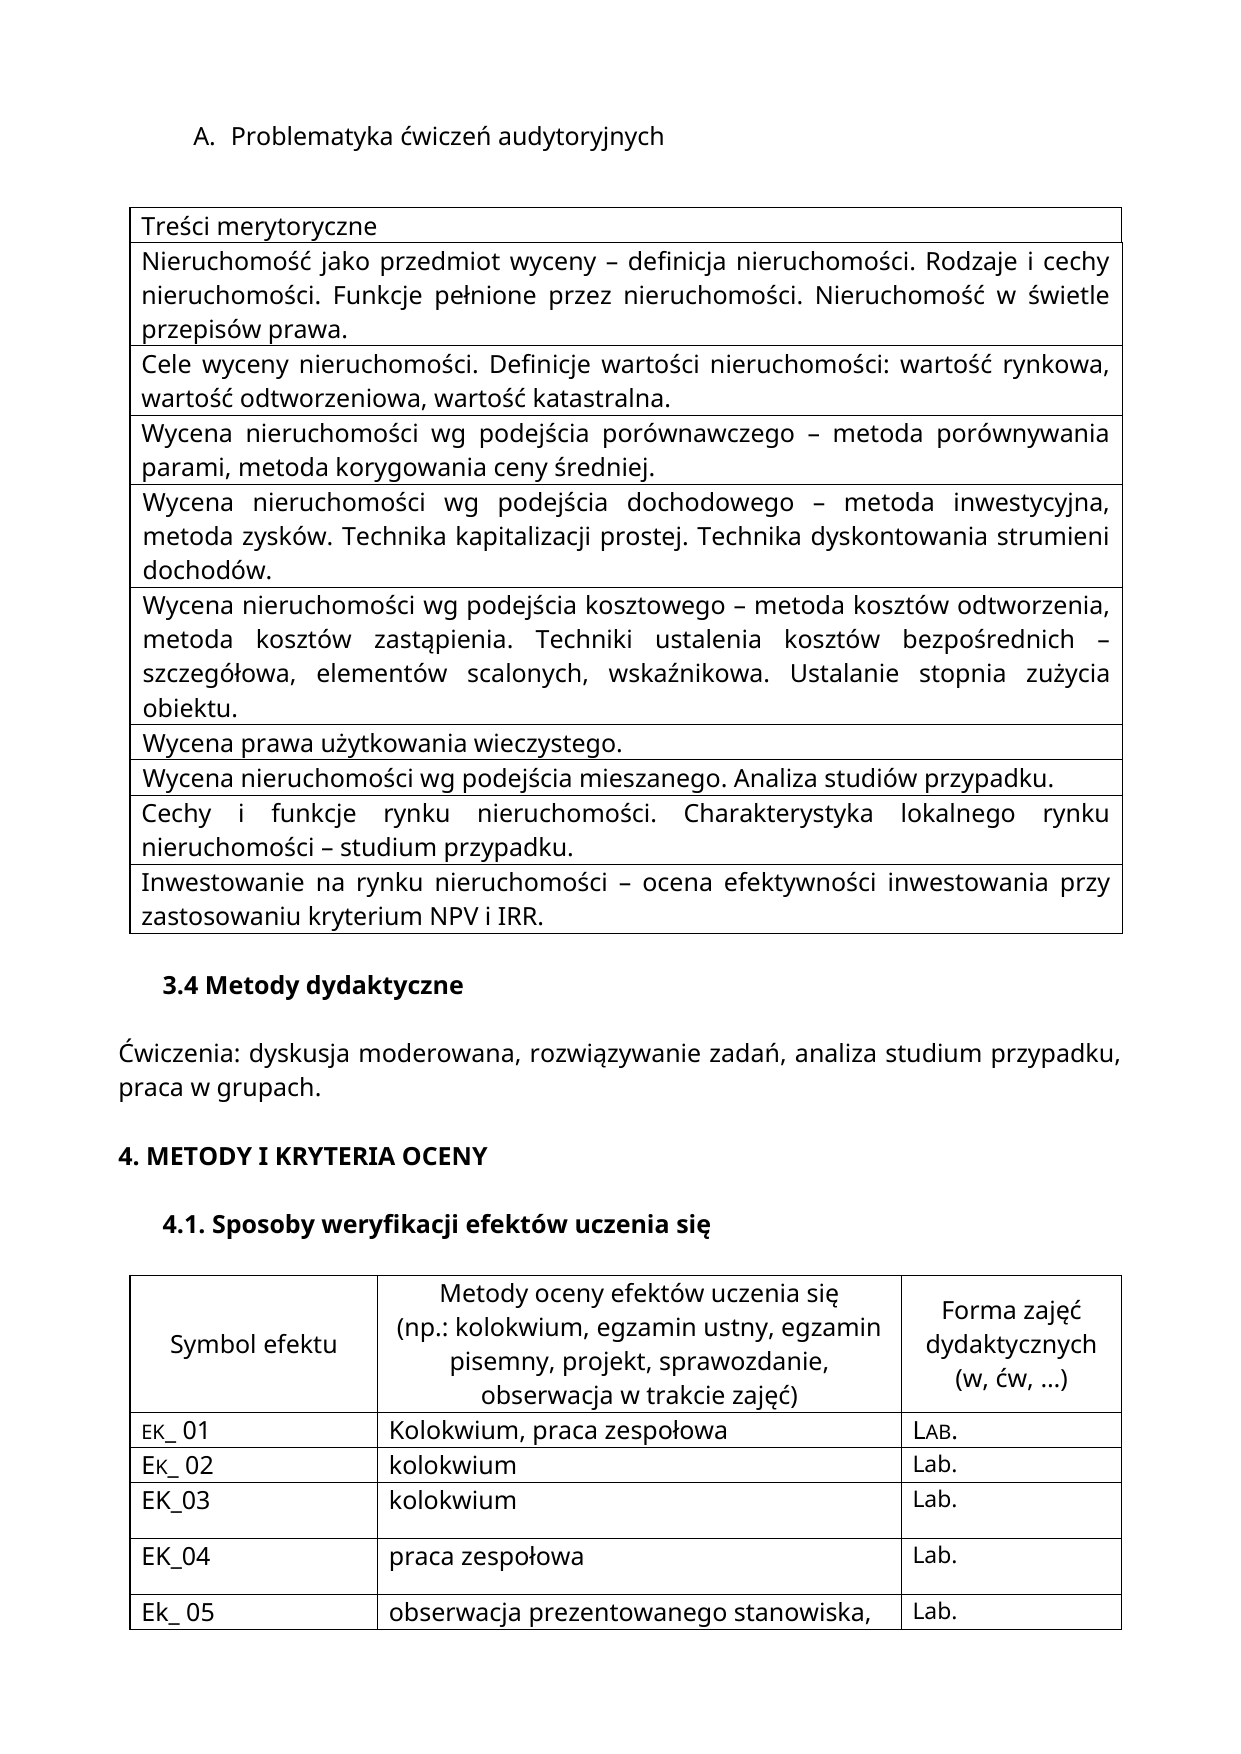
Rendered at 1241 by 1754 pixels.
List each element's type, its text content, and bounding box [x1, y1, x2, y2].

table_cell Wycena nieruchomości wg podejścia mieszanego. Analiza studiów przypadku. [131, 760, 1122, 794]
table_cell Lab. [902, 1483, 1121, 1538]
table_cell EK_04 [131, 1539, 377, 1594]
table_cell Ek_ 05 [131, 1595, 377, 1629]
table_cell EK_03 [131, 1483, 377, 1538]
table_header Symbol efektu [131, 1276, 377, 1412]
table_cell Nieruchomość jako przedmiot wyceny – definicja nieruchomości. Rodzaje i cechy nieruchomości. Funkcje pełnione przez nieruchomości. Nieruchomość w świetle przepisów prawa. [131, 243, 1122, 345]
table_cell Wycena nieruchomości wg podejścia dochodowego – metoda inwestycyjna, metoda zysków. Technika kapitalizacji prostej. Technika dyskontowania strumieni dochodów. [131, 485, 1122, 587]
text 3.4 Metody dydaktyczne [162, 968, 1122, 1002]
table_cell kolokwium [378, 1448, 901, 1482]
text Ćwiczenia: dyskusja moderowana, rozwiązywanie zadań, analiza studium przypadku, praca w grupach. [118, 1036, 1122, 1104]
table_cell Lab. [902, 1539, 1121, 1594]
text 4. METODY I KRYTERIA OCENY [118, 1138, 1122, 1172]
table_cell Lab. [902, 1413, 1121, 1447]
table_cell kolokwium [378, 1483, 901, 1538]
table_cell ek_ 01 [131, 1413, 377, 1447]
table_cell Cechy i funkcje rynku nieruchomości. Charakterystyka lokalnego rynku nieruchomości – studium przypadku. [131, 796, 1122, 864]
table_cell Inwestowanie na rynku nieruchomości – ocena efektywności inwestowania przy zastosowaniu kryterium NPV i IRR. [131, 865, 1122, 933]
table_cell Wycena nieruchomości wg podejścia kosztowego – metoda kosztów odtworzenia, metoda kosztów zastąpienia. Techniki ustalenia kosztów bezpośrednich – szczegółowa, elementów scalonych, wskaźnikowa. Ustalanie stopnia zużycia obiektu. [131, 588, 1122, 724]
text 4.1. Sposoby weryfikacji efektów uczenia się [162, 1206, 1122, 1240]
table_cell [378, 1595, 901, 1629]
table_cell Cele wyceny nieruchomości. Definicje wartości nieruchomości: wartość rynkowa, wartość odtworzeniowa, wartość katastralna. [131, 346, 1122, 414]
table_cell Ek_ 02 [131, 1448, 377, 1482]
table_header Metody oceny efektów uczenia się (np.: kolokwium, egzamin ustny, egzamin pisemny, projekt, sprawozdanie, obserwacja w trakcie zajęć) [378, 1276, 901, 1412]
list Problematyka ćwiczeń audytoryjnych [193, 118, 1122, 152]
table_cell Wycena prawa użytkowania wieczystego. [131, 725, 1122, 759]
table_header Treści merytoryczne [131, 208, 1121, 242]
table_cell praca zespołowa [378, 1539, 901, 1594]
table_cell Wycena nieruchomości wg podejścia porównawczego – metoda porównywania parami, metoda korygowania ceny średniej. [131, 416, 1122, 484]
table_cell Kolokwium, praca zespołowa [378, 1413, 901, 1447]
table_header Forma zajęć dydaktycznych (w, ćw, …) [902, 1276, 1121, 1412]
table_cell Lab. [902, 1595, 1121, 1629]
table_cell Lab. [902, 1448, 1121, 1482]
